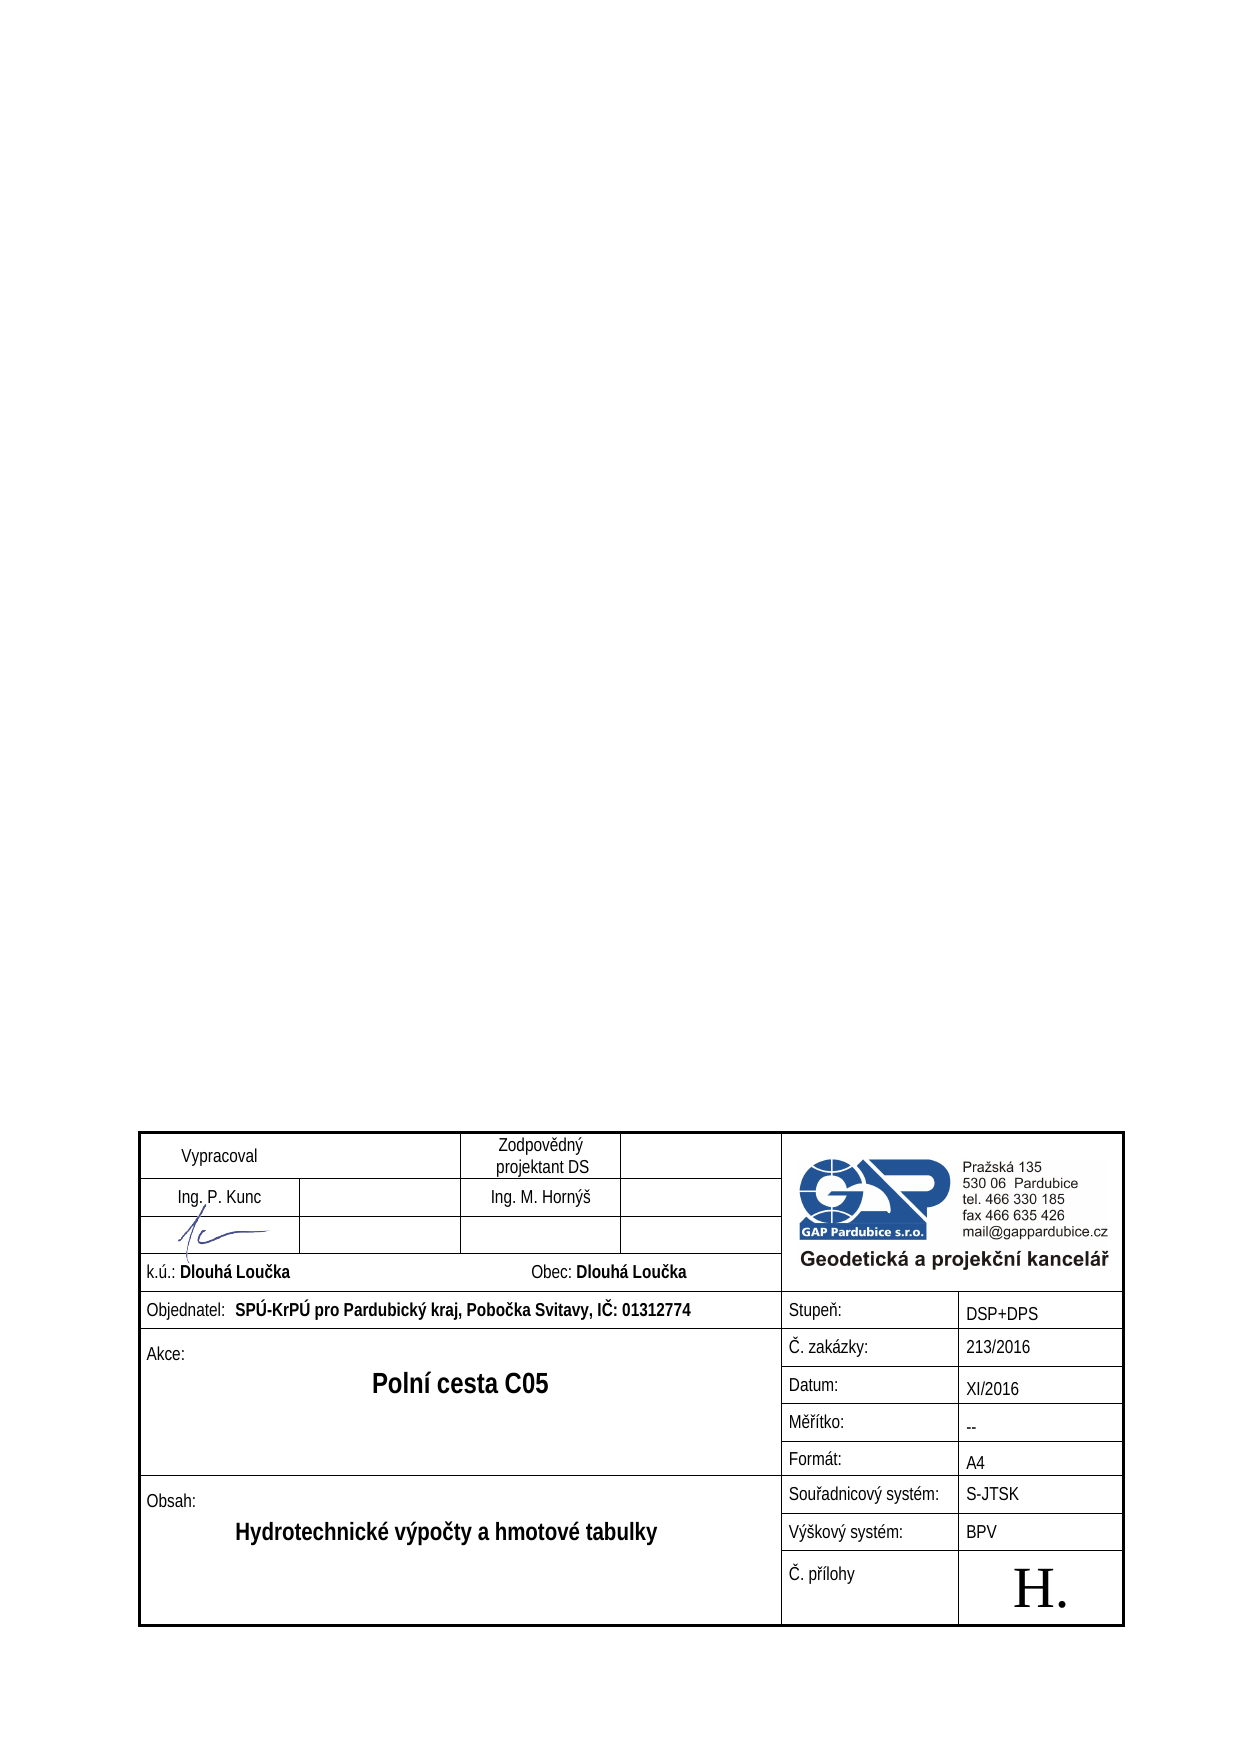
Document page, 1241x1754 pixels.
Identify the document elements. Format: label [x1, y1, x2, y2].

picture [176, 1203, 271, 1264]
picture [796, 1155, 1109, 1270]
